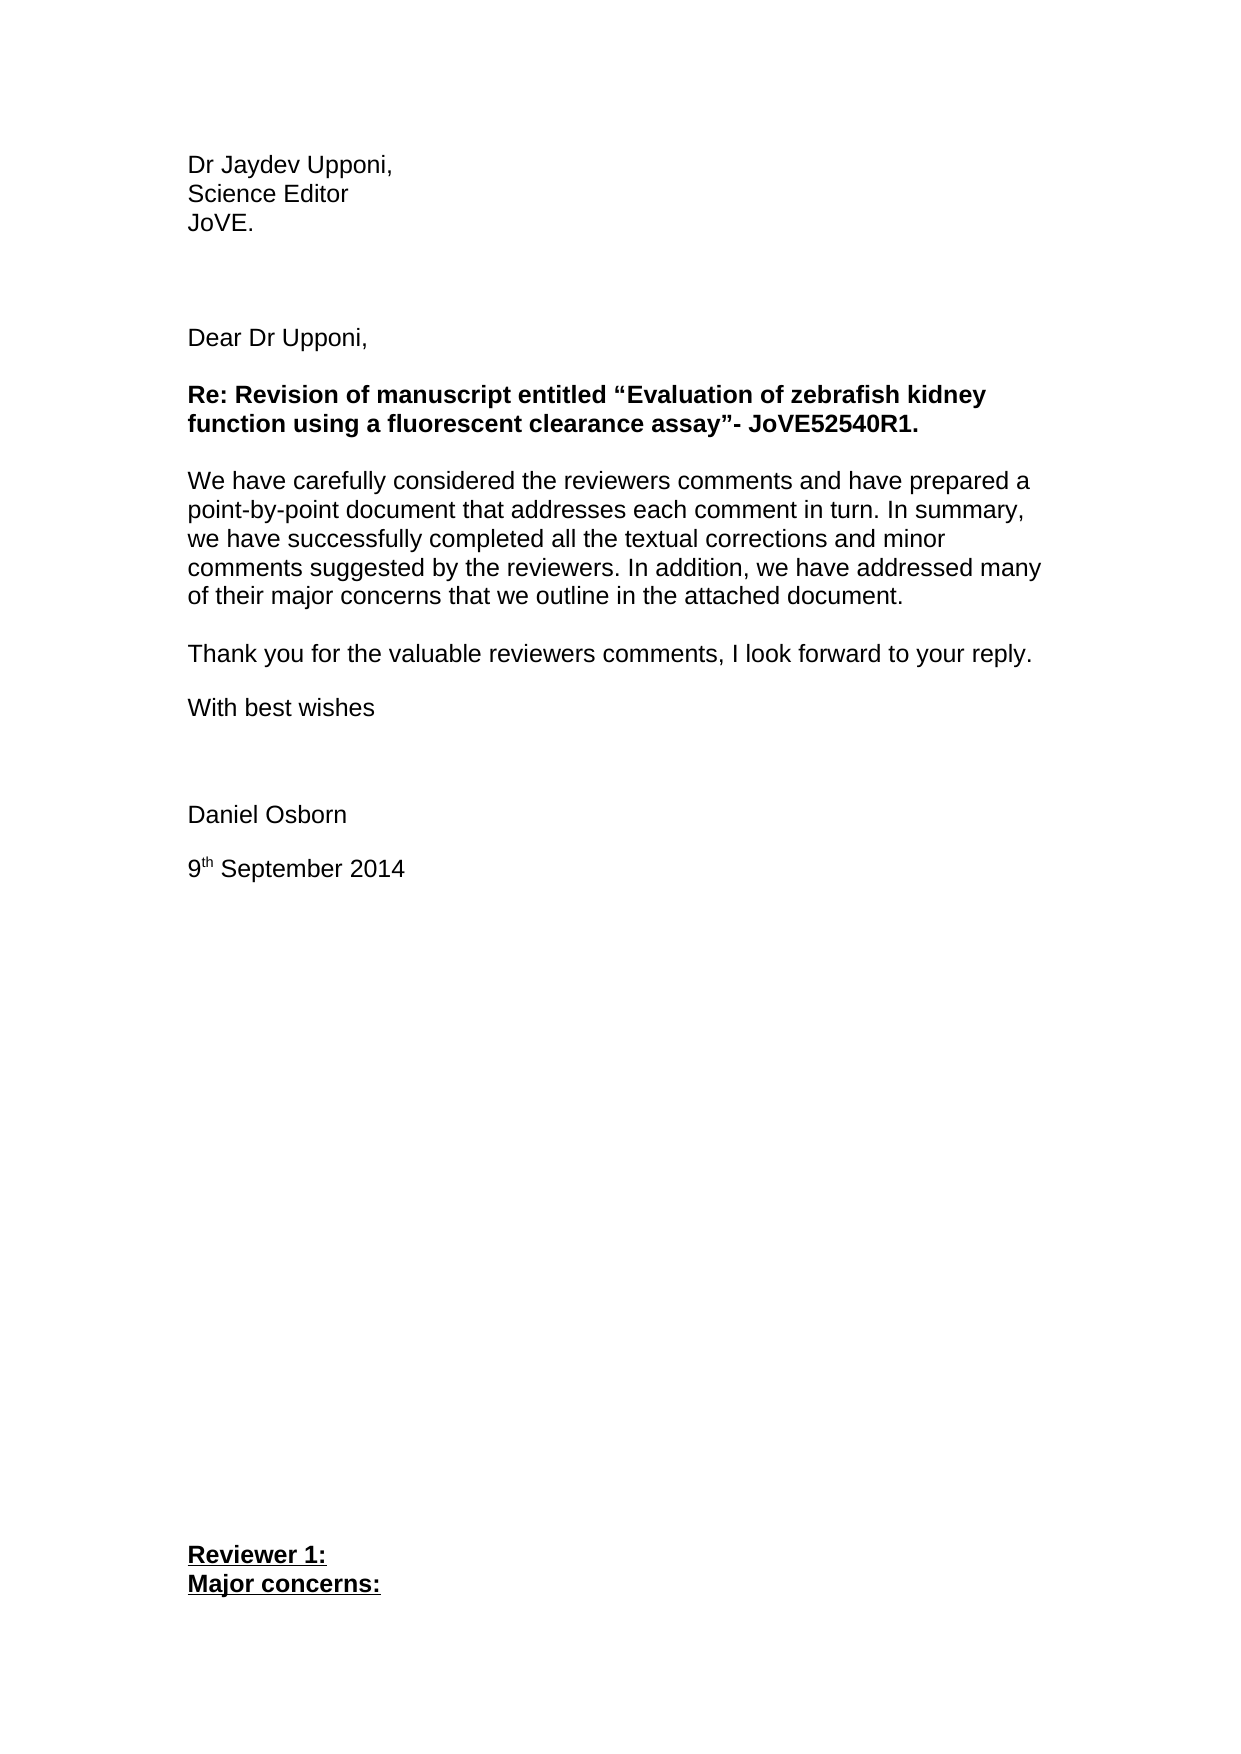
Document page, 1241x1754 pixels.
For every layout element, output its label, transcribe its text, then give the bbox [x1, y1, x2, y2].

text JoVE. [187, 207, 1053, 236]
text Dr Jaydev Upponi, [187, 150, 1053, 179]
text Major concerns: [187, 1569, 1053, 1597]
text We have carefully considered the reviewers comments and have prepared a point-by-point document that addresses each comment in turn. In summary, we have successfully completed all the textual corrections and minor comments suggested by the reviewers. In addition, we have addressed many of their major concerns that we outline in the attached document. [187, 466, 1053, 610]
text 9th September 2014 [187, 854, 1053, 882]
text Re: Revision of manuscript entitled “Evaluation of zebrafish kidney function using a fluorescent clearance assay”- JoVE52540R1. [187, 380, 1053, 437]
text Dear Dr Upponi, [187, 322, 1053, 351]
text Reviewer 1: [187, 1540, 1053, 1569]
text Daniel Osborn [187, 800, 1053, 829]
text Science Editor [187, 179, 1053, 207]
text With best wishes [187, 692, 1053, 721]
text Thank you for the valuable reviewers comments, I look forward to your reply. [187, 639, 1053, 667]
